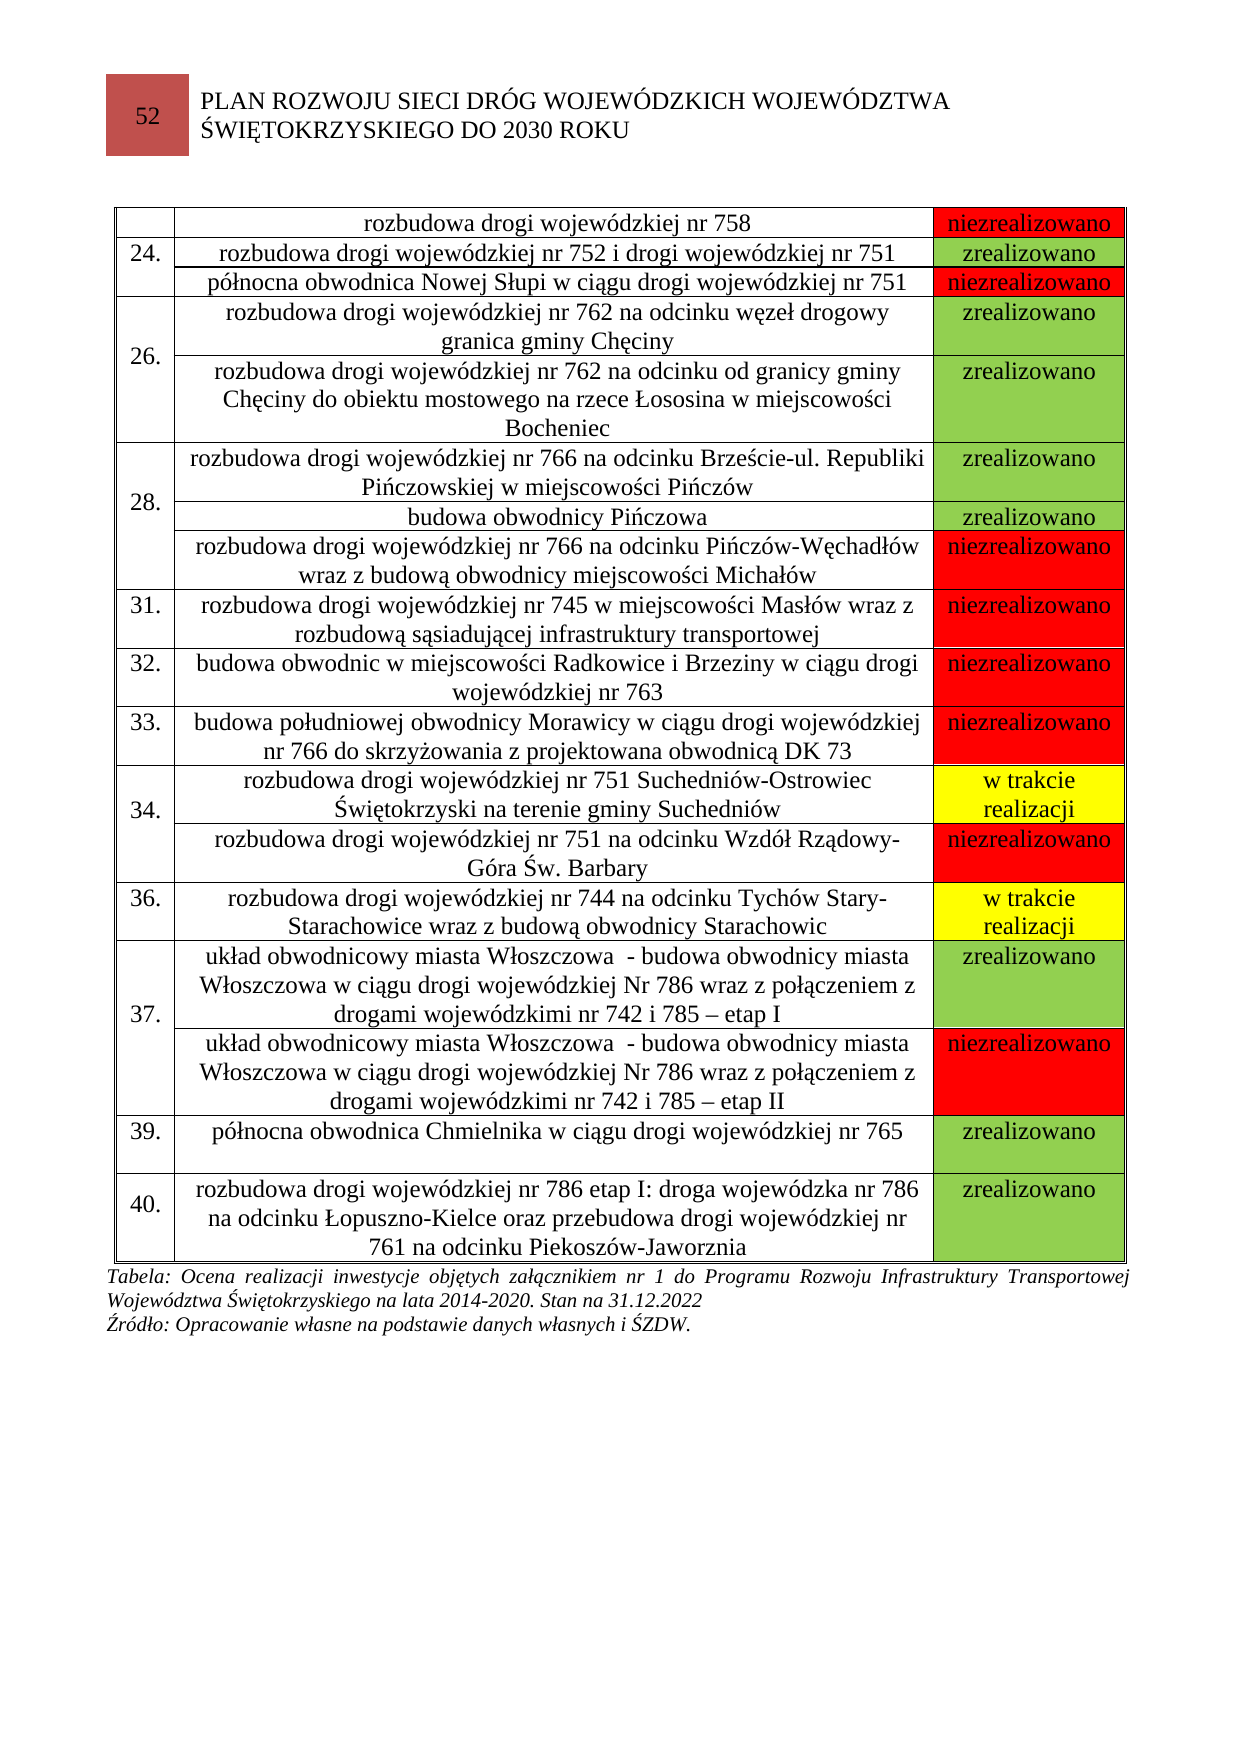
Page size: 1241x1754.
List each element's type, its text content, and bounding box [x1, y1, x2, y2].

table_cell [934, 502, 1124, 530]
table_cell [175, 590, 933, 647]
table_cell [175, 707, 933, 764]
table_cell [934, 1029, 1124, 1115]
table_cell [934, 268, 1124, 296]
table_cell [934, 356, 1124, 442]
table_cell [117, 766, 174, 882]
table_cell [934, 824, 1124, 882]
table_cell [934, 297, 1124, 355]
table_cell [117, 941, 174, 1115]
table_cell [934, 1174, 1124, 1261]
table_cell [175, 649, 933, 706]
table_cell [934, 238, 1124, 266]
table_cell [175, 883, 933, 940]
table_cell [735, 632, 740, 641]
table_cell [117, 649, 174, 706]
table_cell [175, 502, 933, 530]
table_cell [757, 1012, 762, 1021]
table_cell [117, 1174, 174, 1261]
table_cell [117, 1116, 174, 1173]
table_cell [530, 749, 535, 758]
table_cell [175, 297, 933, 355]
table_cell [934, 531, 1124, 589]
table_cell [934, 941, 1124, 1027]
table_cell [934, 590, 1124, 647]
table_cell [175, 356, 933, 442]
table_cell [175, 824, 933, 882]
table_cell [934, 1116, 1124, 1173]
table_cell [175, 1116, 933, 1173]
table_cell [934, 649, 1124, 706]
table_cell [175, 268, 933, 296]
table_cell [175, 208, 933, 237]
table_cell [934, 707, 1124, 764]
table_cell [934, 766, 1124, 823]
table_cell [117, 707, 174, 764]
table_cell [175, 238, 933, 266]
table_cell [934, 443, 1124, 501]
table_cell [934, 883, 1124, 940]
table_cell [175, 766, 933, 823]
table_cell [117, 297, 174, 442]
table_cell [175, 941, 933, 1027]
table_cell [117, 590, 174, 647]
text Tabela: Ocena realizacji inwestycje objętych załącznikiem nr 1 do Programu Rozwoju Infrastruktury Transportowej Województwa Świętokrzyskiego na lata 2014-2020. Stan na 31.12.2022 [106, 1264, 1134, 1312]
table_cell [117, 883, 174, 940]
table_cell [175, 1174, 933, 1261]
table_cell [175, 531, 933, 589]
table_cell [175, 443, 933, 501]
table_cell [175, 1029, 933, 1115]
text Źródło: Opracowanie własne na podstawie danych własnych i ŚZDW. [106, 1312, 1134, 1336]
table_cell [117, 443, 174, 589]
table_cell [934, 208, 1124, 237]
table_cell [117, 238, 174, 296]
